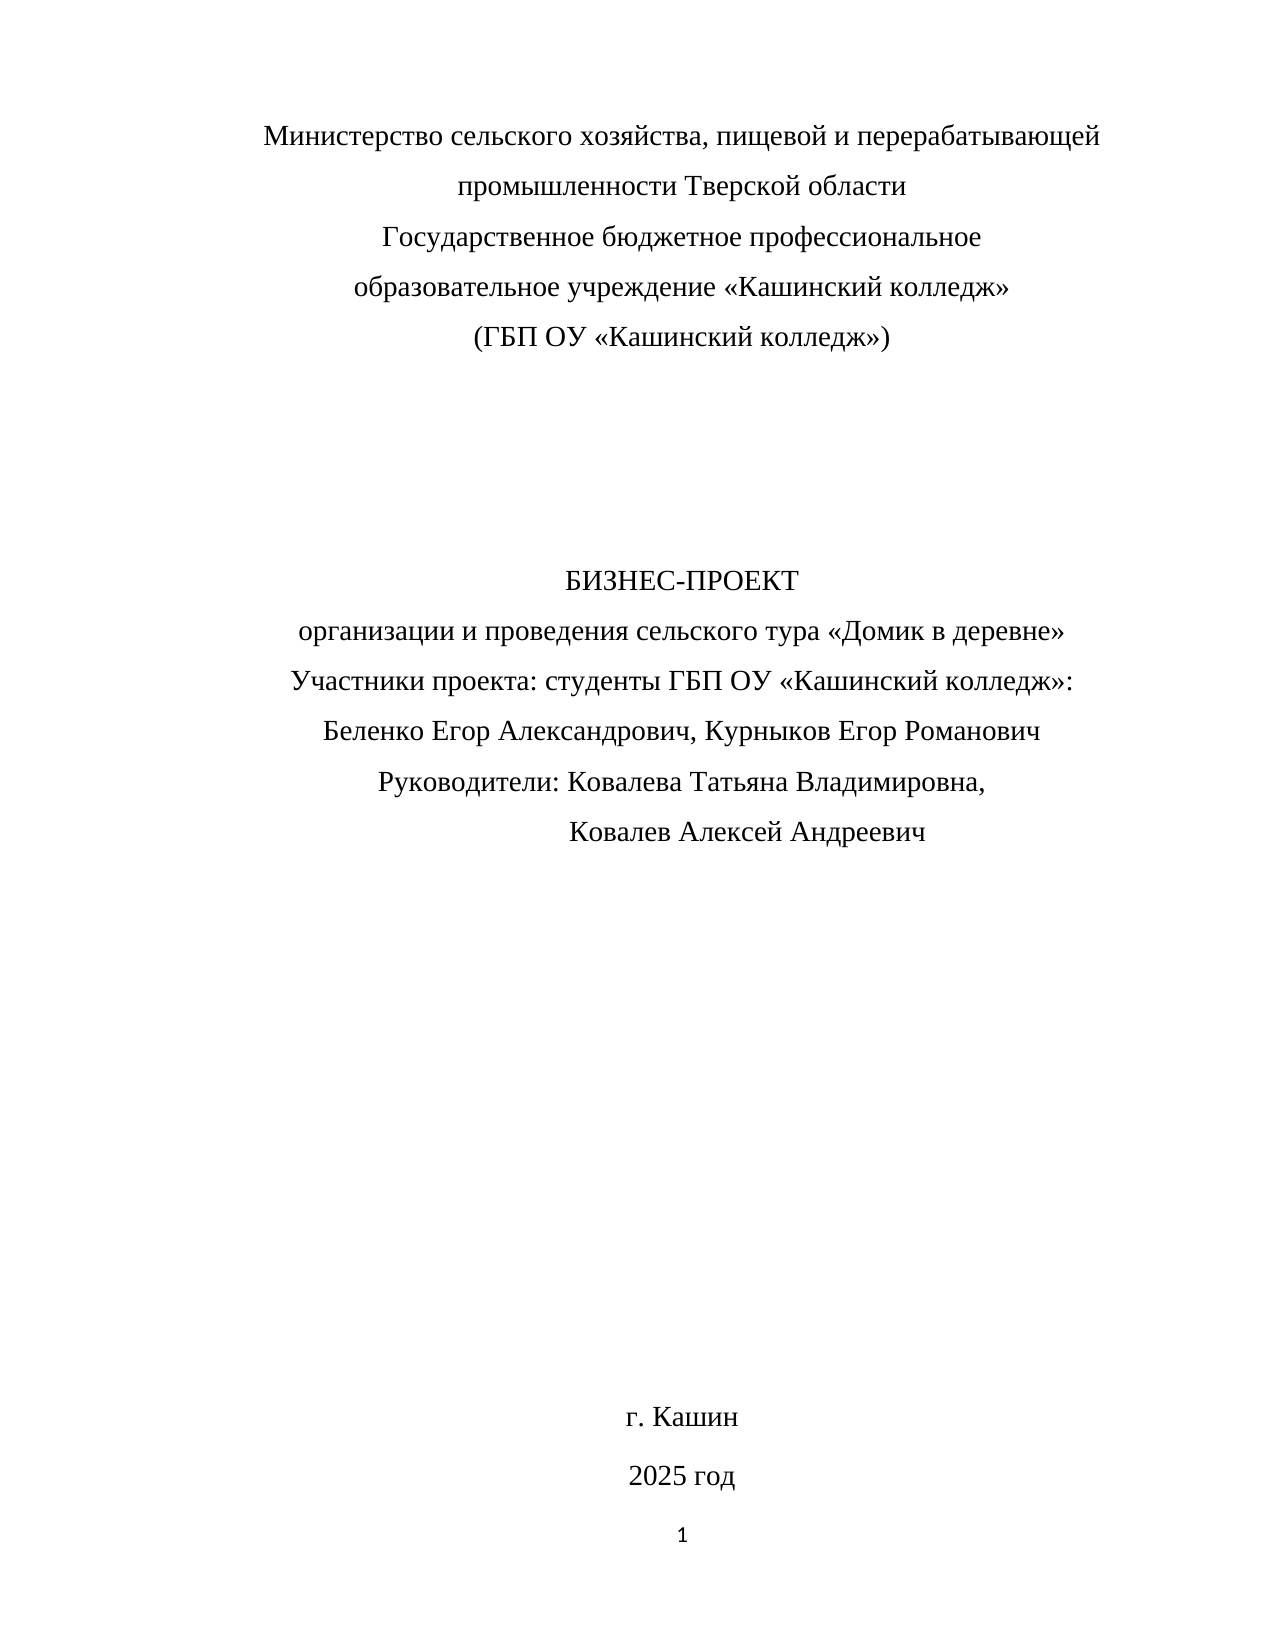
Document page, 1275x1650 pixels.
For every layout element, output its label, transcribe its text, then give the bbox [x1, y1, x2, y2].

text (ГБП ОУ «Кашинский колледж») [177, 319, 1186, 353]
text г. Кашин [177, 1399, 1186, 1432]
text промышленности Тверской области [177, 168, 1186, 202]
text БИЗНЕС-ПРОЕКТ [177, 563, 1186, 596]
text Руководители: Ковалева Татьяна Владимировна, [177, 764, 1186, 797]
text Беленко Егор Александрович, Курныков Егор Романович [177, 713, 1186, 747]
text 2025 год [177, 1458, 1186, 1492]
text Участники проекта: студенты ГБП ОУ «Кашинский колледж»: [177, 663, 1186, 697]
text Министерство сельского хозяйства, пищевой и перерабатывающей [177, 118, 1186, 152]
text образовательное учреждение «Кашинский колледж» [177, 269, 1186, 303]
text Ковалев Алексей Андреевич [177, 814, 1186, 848]
text Государственное бюджетное профессиональное [177, 219, 1186, 252]
text организации и проведения сельского тура «Домик в деревне» [177, 613, 1186, 646]
